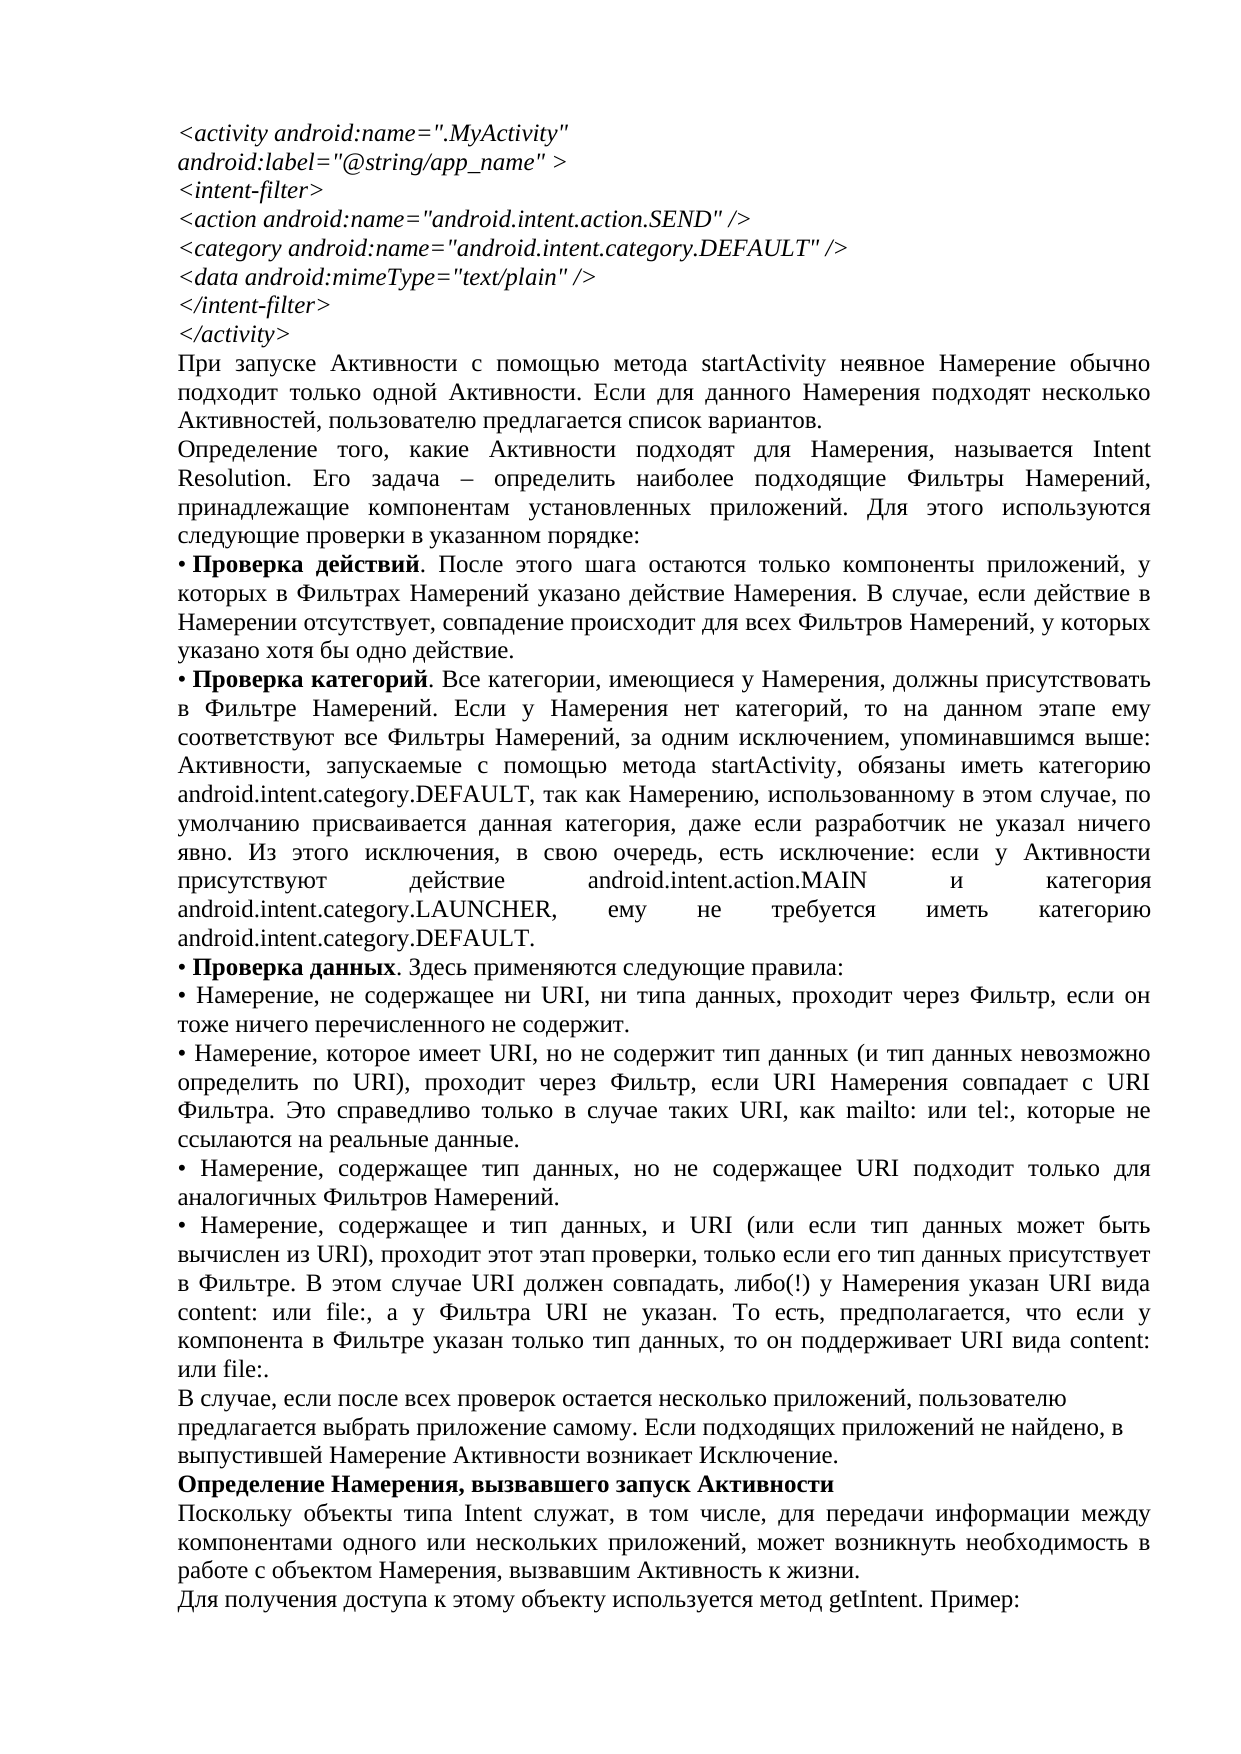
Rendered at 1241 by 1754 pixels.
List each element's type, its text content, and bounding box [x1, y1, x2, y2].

text • Намерение, содержащее тип данных, но не содержащее URI подходит только для аналогичных Фильтров Намерений. [177, 1153, 1152, 1211]
text • Намерение, не содержащее ни URI, ни типа данных, проходит через Фильтр, если он тоже ничего перечисленного не содержит. [177, 981, 1152, 1038]
text <data android:mimeType="text/plain" /> [177, 262, 1152, 291]
text При запуске Активности с помощью метода startActivity неявное Намерение обычно подходит только одной Активности. Если для данного Намерения подходят несколько Активностей, пользователю предлагается список вариантов. [177, 348, 1152, 434]
text Для получения доступа к этому объекту используется метод getIntent. Пример: [177, 1584, 1152, 1613]
text • Проверка категорий. Все категории, имеющиеся у Намерения, должны присутствовать в Фильтре Намерений. Если у Намерения нет категорий, то на данном этапе ему соответствуют все Фильтры Намерений, за одним исключением, упоминавшимся выше: Активности, запускаемые с помощью метода startActivity, обязаны иметь категорию android.intent.category.DEFAULT, так как Намерению, использованному в этом случае, по умолчанию присваивается данная категория, даже если разработчик не указал ничего явно. Из этого исключения, в свою очередь, есть исключение: если у Активности присутствуют действие android.intent.action.MAIN и категория android.intent.category.LAUNCHER, ему не требуется иметь категорию android.intent.category.DEFAULT. [177, 664, 1152, 952]
text • Проверка действий. После этого шага остаются только компоненты приложений, у которых в Фильтрах Намерений указано действие Намерения. В случае, если действие в Намерении отсутствует, совпадение происходит для всех Фильтров Намерений, у которых указано хотя бы одно действие. [177, 549, 1152, 664]
text Поскольку объекты типа Intent служат, в том числе, для передачи информации между компонентами одного или нескольких приложений, может возникнуть необходимость в работе с объектом Намерения, вызвавшим Активность к жизни. [177, 1498, 1152, 1584]
text <activity android:name=".MyActivity" [177, 118, 1152, 147]
text <category android:name="android.intent.category.DEFAULT" /> [177, 233, 1152, 262]
text android:label="@string/app_name" > [177, 147, 1152, 176]
text <action android:name="android.intent.action.SEND" /> [177, 204, 1152, 233]
text Определение Намерения, вызвавшего запуск Активности [177, 1469, 1152, 1498]
text </intent-filter> [177, 291, 1152, 319]
text выпустившей Намерение Активности возникает Исключение. [177, 1441, 1152, 1469]
text <intent-filter> [177, 176, 1152, 204]
text </activity> [177, 319, 1152, 348]
text Определение того, какие Активности подходят для Намерения, называется Intent Resolution. Его задача – определить наиболее подходящие Фильтры Намерений, принадлежащие компонентам установленных приложений. Для этого используются следующие проверки в указанном порядке: [177, 434, 1152, 549]
text В случае, если после всех проверок остается несколько приложений, пользователю [177, 1383, 1152, 1412]
text • Намерение, которое имеет URI, но не содержит тип данных (и тип данных невозможно определить по URI), проходит через Фильтр, если URI Намерения совпадает с URI Фильтра. Это справедливо только в случае таких URI, как mailto: или tel:, которые не ссылаются на реальные данные. [177, 1038, 1152, 1153]
text предлагается выбрать приложение самому. Если подходящих приложений не найдено, в [177, 1412, 1152, 1441]
text • Проверка данных. Здесь применяются следующие правила: [177, 952, 1152, 981]
text • Намерение, содержащее и тип данных, и URI (или если тип данных может быть вычислен из URI), проходит этот этап проверки, только если его тип данных присутствует в Фильтре. В этом случае URI должен совпадать, либо(!) у Намерения указан URI вида content: или file:, а у Фильтра URI не указан. То есть, предполагается, что если у компонента в Фильтре указан только тип данных, то он поддерживает URI вида content: или file:. [177, 1211, 1152, 1383]
